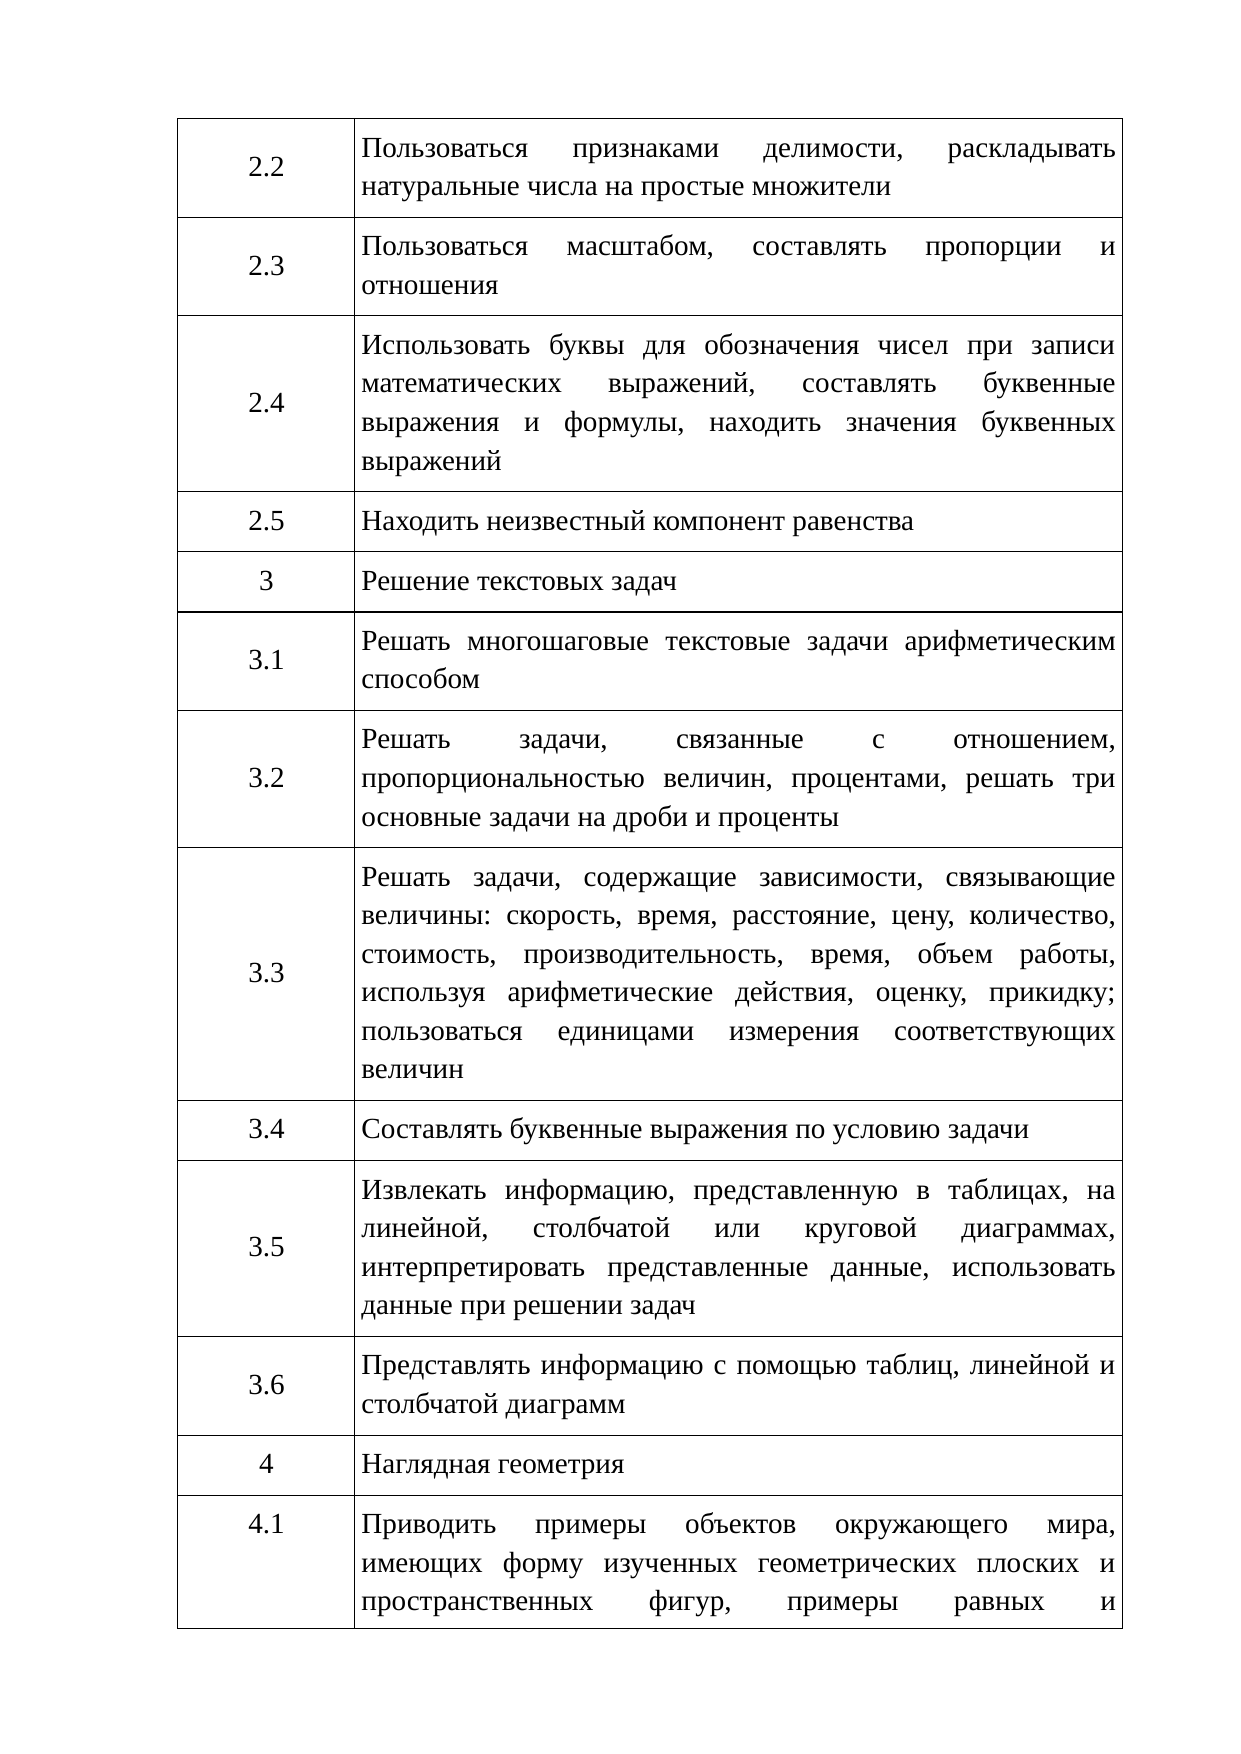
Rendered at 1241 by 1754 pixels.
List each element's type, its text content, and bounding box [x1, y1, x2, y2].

table_cell Решение текстовых задач [355, 552, 1122, 611]
table_cell 3.6 [178, 1337, 354, 1434]
table_cell 2.4 [178, 316, 354, 491]
table_cell Извлекать информацию, представленную в таблицах, на линейной, столбчатой или круговой диаграммах, интерпретировать представленные данные, использовать данные при решении задач [355, 1161, 1122, 1336]
table_cell Решать задачи, связанные с отношением, пропорциональностью величин, процентами, решать три основные задачи на дроби и проценты [355, 711, 1122, 847]
table_cell 2.2 [178, 119, 354, 217]
table_cell Пользоваться масштабом, составлять пропорции и отношения [355, 218, 1122, 315]
table_cell 3.1 [178, 613, 354, 710]
table_cell Решать задачи, содержащие зависимости, связывающие величины: скорость, время, расстояние, цену, количество, стоимость, производительность, время, объем работы, используя арифметические действия, оценку, прикидку; пользоваться единицами измерения соответствующих величин [355, 848, 1122, 1100]
table_cell 3.5 [178, 1161, 354, 1336]
table_cell 3 [178, 552, 354, 611]
table_cell 4 [178, 1436, 354, 1494]
table_cell 2.3 [178, 218, 354, 315]
table_cell 4.1 [178, 1496, 354, 1627]
table_cell 3.2 [178, 711, 354, 847]
table_cell 3.3 [178, 848, 354, 1100]
table_cell Представлять информацию с помощью таблиц, линейной и столбчатой диаграмм [355, 1337, 1122, 1434]
table_cell Составлять буквенные выражения по условию задачи [355, 1101, 1122, 1160]
table_cell 3.4 [178, 1101, 354, 1160]
table_cell Наглядная геометрия [355, 1436, 1122, 1494]
table_cell Решать многошаговые текстовые задачи арифметическим способом [355, 613, 1122, 710]
table_cell Пользоваться признаками делимости, раскладывать натуральные числа на простые множители [355, 119, 1122, 217]
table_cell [355, 1496, 1122, 1627]
table_cell Использовать буквы для обозначения чисел при записи математических выражений, составлять буквенные выражения и формулы, находить значения буквенных выражений [355, 316, 1122, 491]
table_cell Находить неизвестный компонент равенства [355, 492, 1122, 551]
table_cell 2.5 [178, 492, 354, 551]
